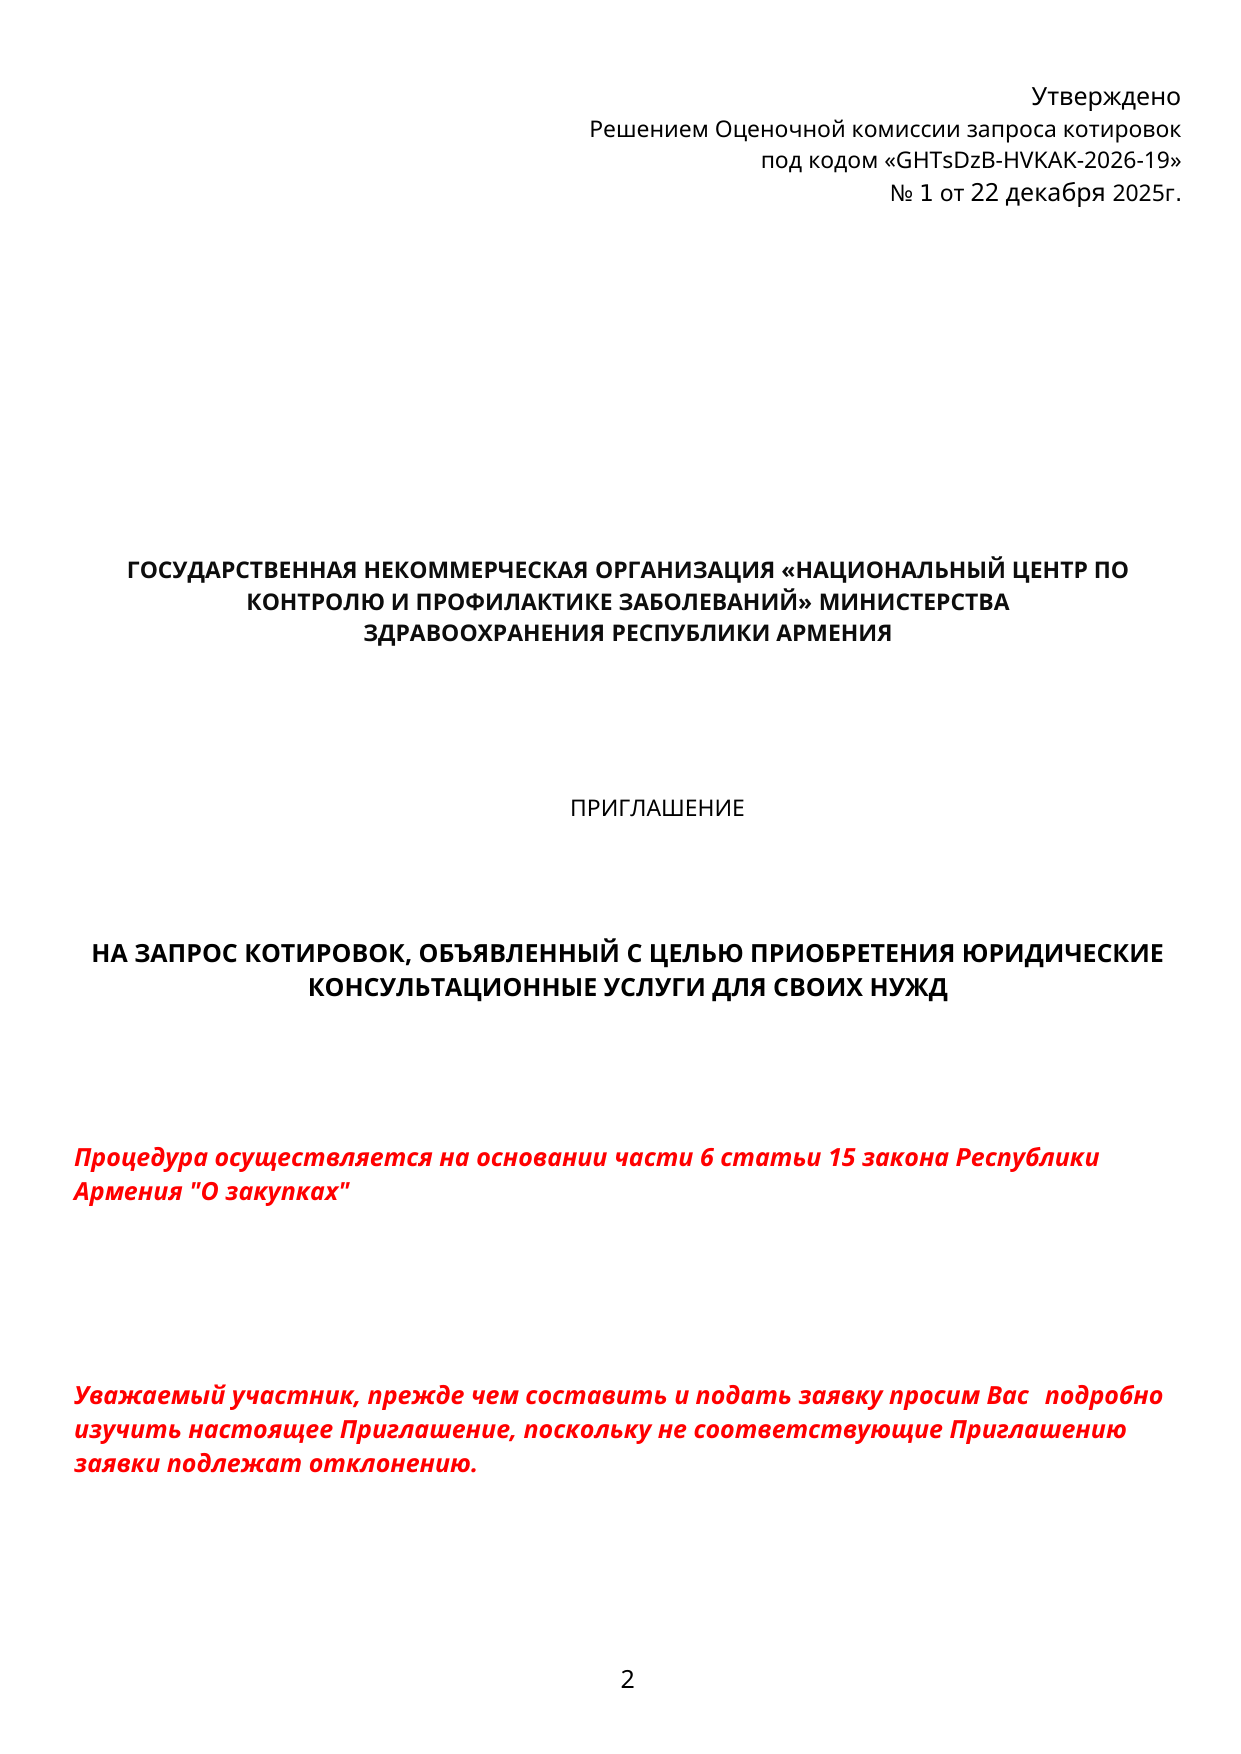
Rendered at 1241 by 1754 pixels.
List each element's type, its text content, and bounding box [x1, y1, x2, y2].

text Процедура осуществляется на основании части 6 статьи 15 закона Республики Армения "О закупках" [74, 1139, 1181, 1207]
text Решением Оценочной комиссии запроса котировок под кодом «GHTsDzB-HVKAK-2026-19» № 1 от 22 декабря 2025г. [74, 112, 1182, 209]
text Утверждено [74, 78, 1181, 112]
text ГОСУДАРСТВЕННАЯ НЕКОММЕРЧЕСКАЯ ОРГАНИЗАЦИЯ «НАЦИОНАЛЬНЫЙ ЦЕНТР ПО КОНТРОЛЮ И ПРОФИЛАКТИКЕ ЗАБОЛЕВАНИЙ» МИНИСТЕРСТВА ЗДРАВООХРАНЕНИЯ РЕСПУБЛИКИ АРМЕНИЯ [74, 554, 1182, 648]
text Уважаемый участник, прежде чем составить и подать заявку просим Вас подробно изучить настоящее Приглашение, поскольку не соответствующие Приглашению заявки подлежат отклонению. [74, 1378, 1181, 1480]
text НА ЗАПРОС КОТИРОВОК, ОБЪЯВЛЕННЫЙ С ЦЕЛЬЮ ПРИОБРЕТЕНИЯ ЮРИДИЧЕСКИЕ КОНСУЛЬТАЦИОННЫЕ УСЛУГИ ДЛЯ СВОИХ НУЖД [74, 936, 1182, 1004]
text ПРИГЛАШЕНИЕ [74, 792, 1182, 823]
